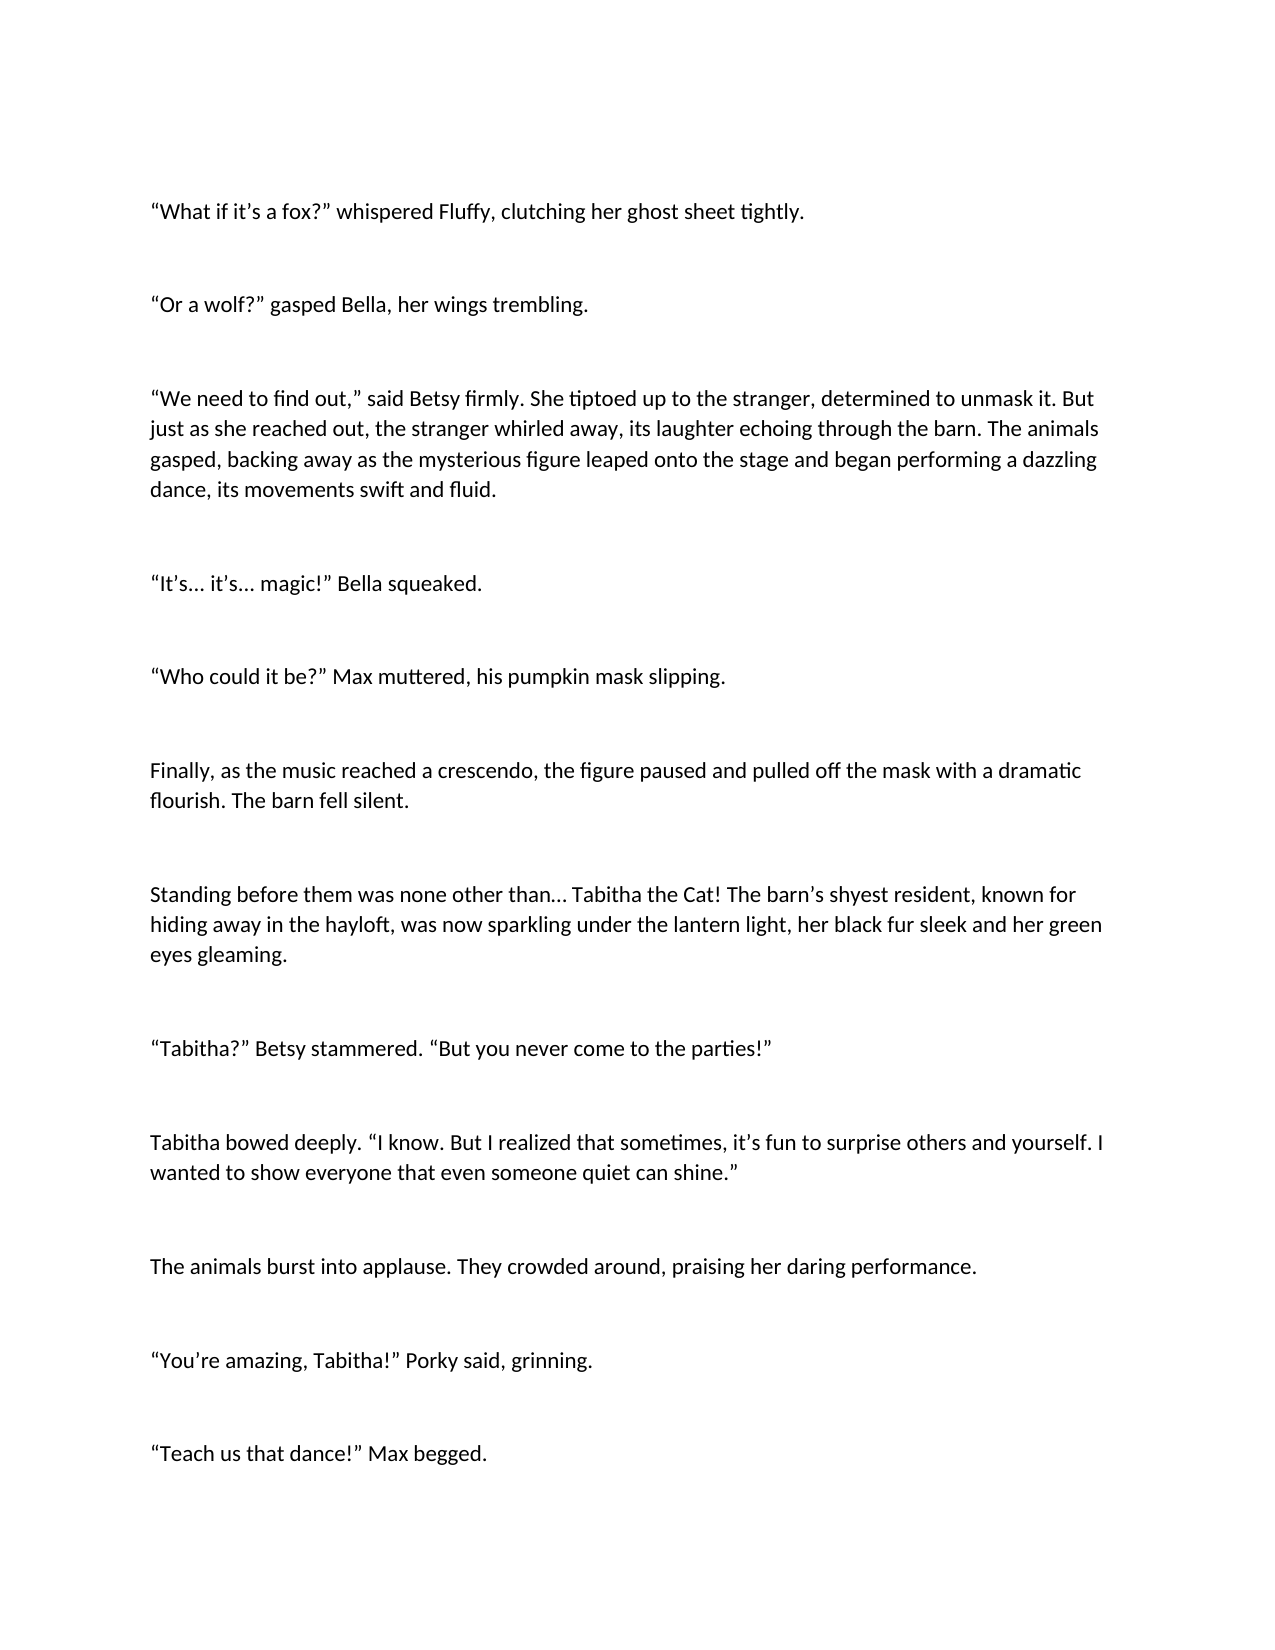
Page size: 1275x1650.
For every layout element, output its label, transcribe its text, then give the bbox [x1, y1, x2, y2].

text “You’re amazing, Tabitha!” Porky said, grinning. [150, 1346, 1125, 1374]
text “Tabitha?” Betsy stammered. “But you never come to the parties!” [150, 1034, 1125, 1062]
text The animals burst into applause. They crowded around, praising her daring performance. [150, 1252, 1125, 1280]
text “It’s... it’s... magic!” Bella squeaked. [150, 569, 1125, 597]
text “Teach us that dance!” Max begged. [150, 1439, 1125, 1468]
text “Or a wolf?” gasped Bella, her wings trembling. [150, 291, 1125, 319]
text Standing before them was none other than… Tabitha the Cat! The barn’s shyest resident, known for hiding away in the hayloft, was now sparkling under the lantern light, her black fur sleek and her green eyes gleaming. [150, 880, 1125, 969]
text Finally, as the music reached a crescendo, the figure paused and pulled off the mask with a dramatic flourish. The barn fell silent. [150, 756, 1125, 814]
text Tabitha bowed deeply. “I know. But I realized that sometimes, it’s fun to surprise others and yourself. I wanted to show everyone that even someone quiet can shine.” [150, 1128, 1125, 1186]
text “We need to find out,” said Betsy firmly. She tiptoed up to the stranger, determined to unmask it. But just as she reached out, the stranger whirled away, its laughter echoing through the barn. The animals gasped, backing away as the mysterious figure leaped onto the stage and began performing a dazzling dance, its movements swift and fluid. [150, 384, 1125, 503]
text “Who could it be?” Max muttered, his pumpkin mask slipping. [150, 662, 1125, 691]
text “What if it’s a fox?” whispered Fluffy, clutching her ghost sheet tightly. [150, 197, 1125, 225]
